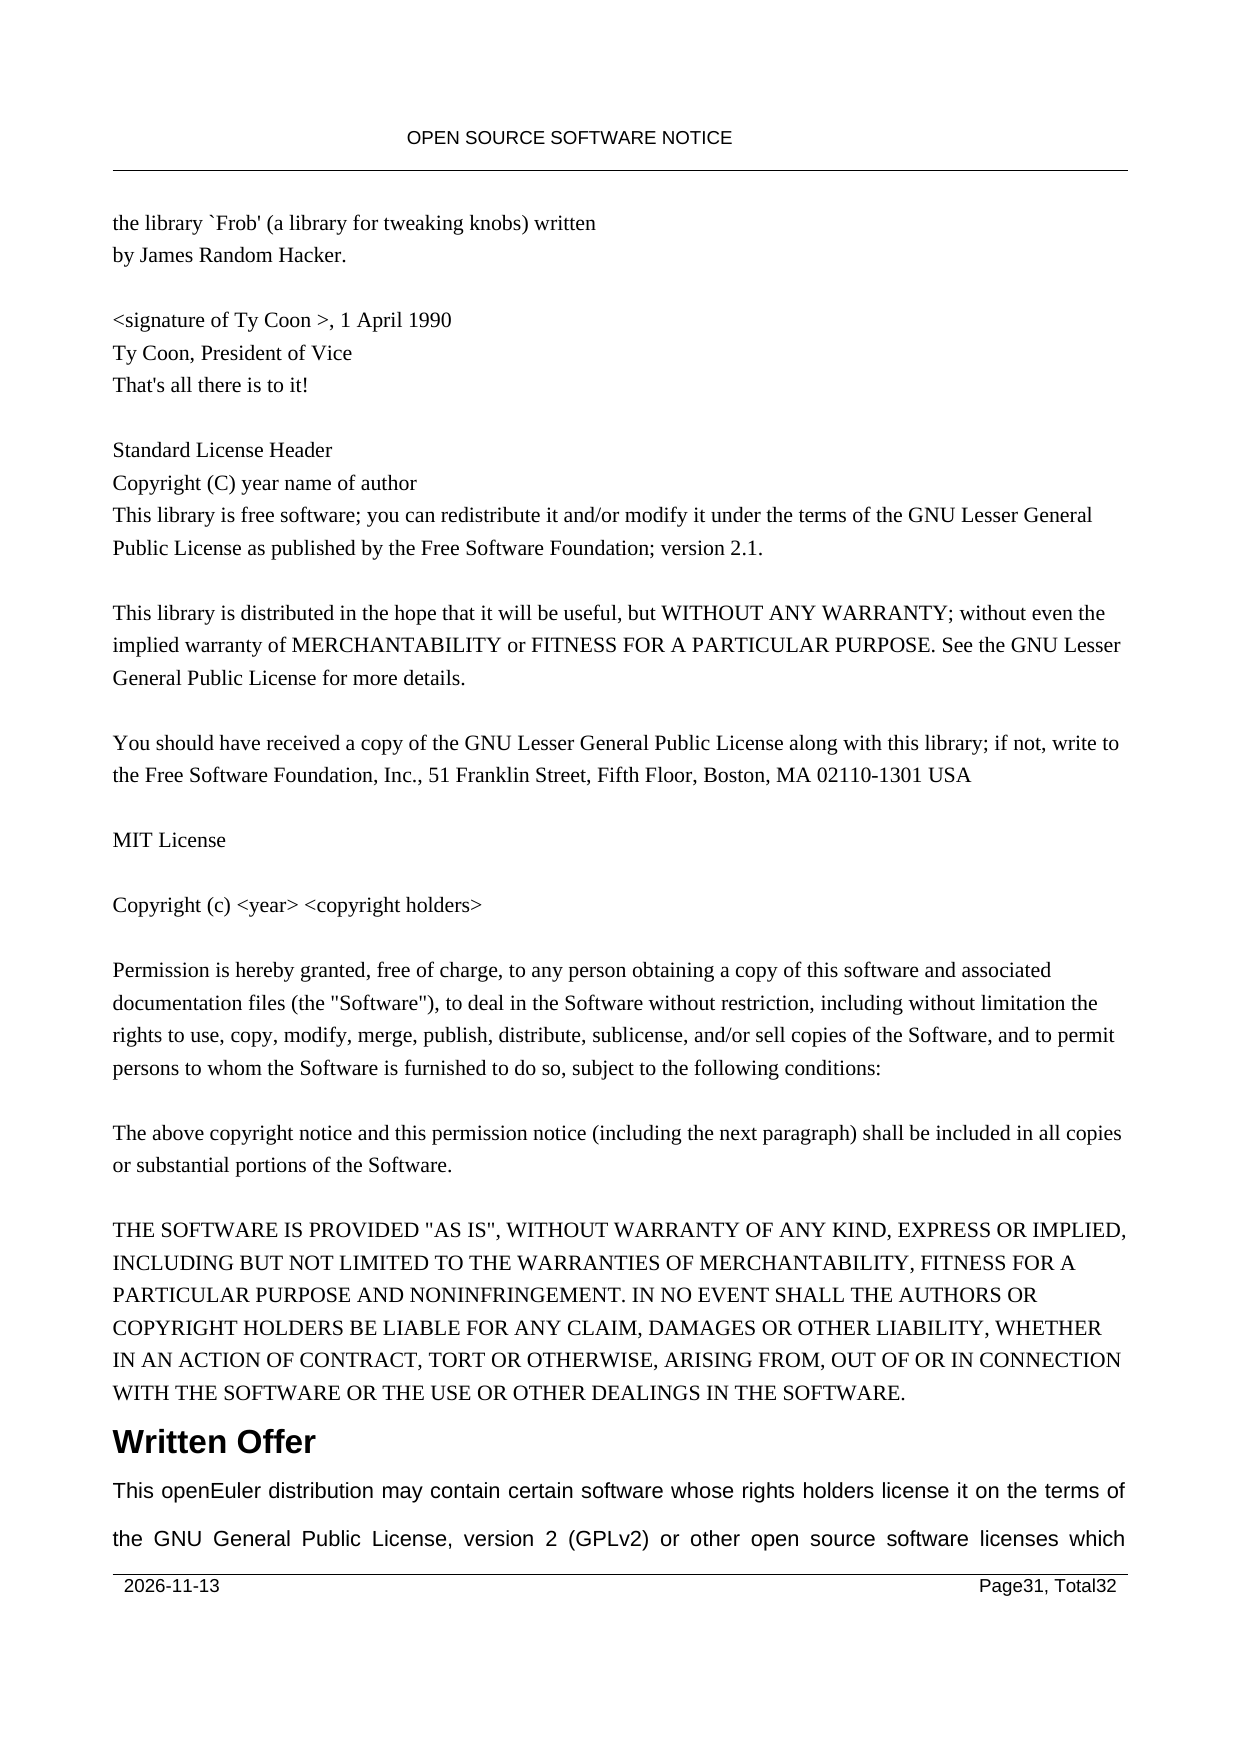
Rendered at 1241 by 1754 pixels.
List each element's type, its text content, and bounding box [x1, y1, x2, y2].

text Written Offer [112, 1409, 1128, 1474]
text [112, 1474, 1128, 1555]
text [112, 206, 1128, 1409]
